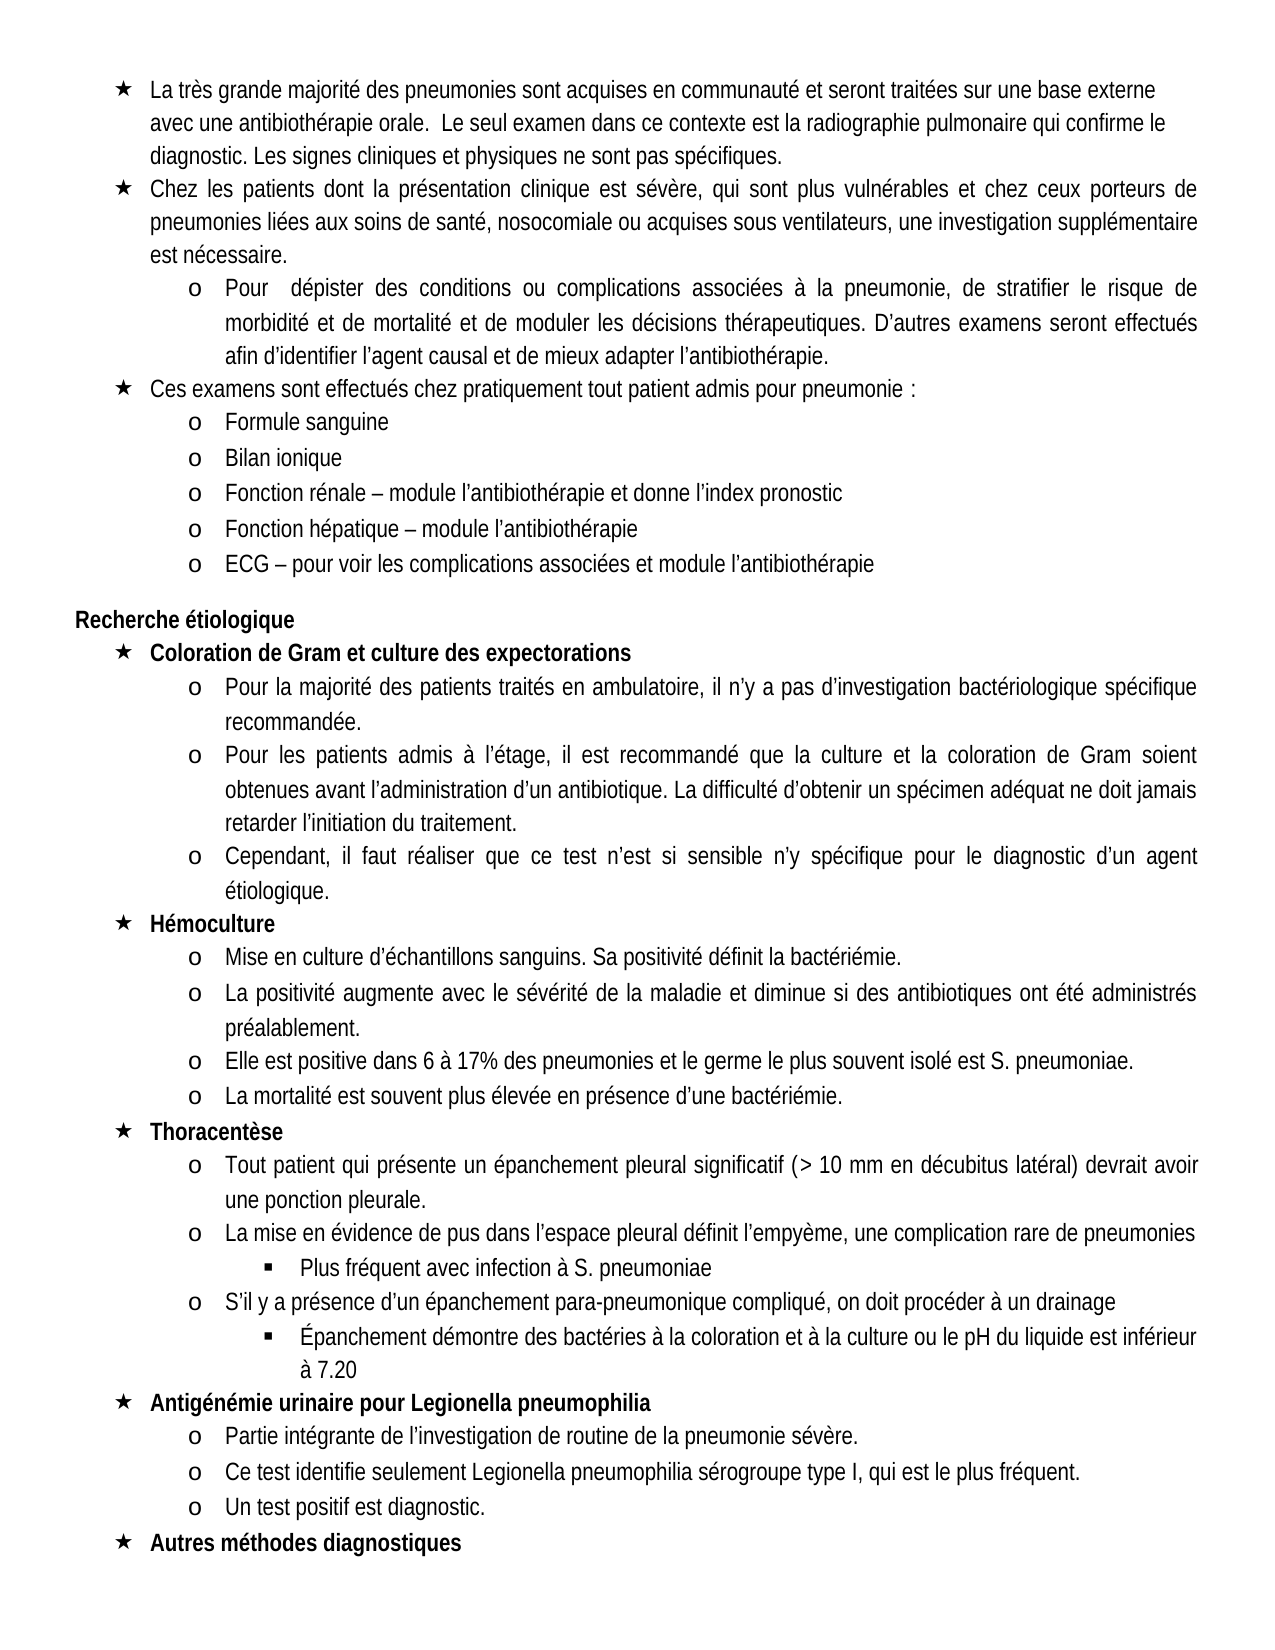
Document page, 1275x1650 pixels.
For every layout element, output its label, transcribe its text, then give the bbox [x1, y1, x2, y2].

list Chez les patients dont la présentation clinique est sévère, qui sont plus vulnérables et chez ceux porteurs de pneumonies liées aux soins de santé, nosocomiale ou acquises sous ventilateurs, une investigation supplémentaire est nécessaire. [112, 174, 1200, 269]
text Recherche étiologique [75, 606, 1200, 634]
list La mise en évidence de pus dans l’espace pleural définit l’empyème, une complication rare de pneumonies [187, 1218, 1200, 1249]
list S’il y a présence d’un épanchement para-pneumonique compliqué, on doit procéder à un drainage [187, 1287, 1200, 1317]
list ECG – pour voir les complications associées et module l’antibiothérapie [187, 549, 1200, 580]
list Fonction hépatique – module l’antibiothérapie [187, 514, 1200, 544]
list Mise en culture d’échantillons sanguins. Sa positivité définit la bactériémie. [187, 942, 1200, 973]
list Pour dépister des conditions ou complications associées à la pneumonie, de stratifier le risque de morbidité et de mortalité et de moduler les décisions thérapeutiques. D’autres examens seront effectués afin d’identifier l’agent causal et de mieux adapter l’antibiothérapie. [187, 273, 1200, 370]
list Formule sanguine [187, 407, 1200, 438]
list Hémoculture [112, 909, 1200, 938]
list Elle est positive dans 6 à 17% des pneumonies et le germe le plus souvent isolé est S. pneumoniae. [187, 1046, 1200, 1077]
list La très grande majorité des pneumonies sont acquises en communauté et seront traitées sur une base externe avec une antibiothérapie orale. Le seul examen dans ce contexte est la radiographie pulmonaire qui confirme le diagnostic. Les signes cliniques et physiques ne sont pas spécifiques. [112, 75, 1200, 170]
list Pour les patients admis à l’étage, il est recommandé que la culture et la coloration de Gram soient obtenues avant l’administration d’un antibiotique. La difficulté d’obtenir un spécimen adéquat ne doit jamais retarder l’initiation du traitement. [187, 740, 1200, 836]
list Tout patient qui présente un épanchement pleural significatif (> 10 mm en décubitus latéral) devrait avoir une ponction pleurale. [187, 1150, 1200, 1214]
list La mortalité est souvent plus élevée en présence d’une bactériémie. [187, 1081, 1200, 1112]
list Ce test identifie seulement Legionella pneumophilia sérogroupe type I, qui est le plus fréquent. [187, 1457, 1200, 1488]
list Thoracentèse [112, 1117, 1200, 1146]
list Fonction rénale – module l’antibiothérapie et donne l’index pronostic [187, 478, 1200, 509]
list Pour la majorité des patients traités en ambulatoire, il n’y a pas d’investigation bactériologique spécifique recommandée. [187, 672, 1200, 735]
list Autres méthodes diagnostiques [112, 1528, 1200, 1557]
list Cependant, il faut réaliser que ce test n’est si sensible n’y spécifique pour le diagnostic d’un agent étiologique. [187, 841, 1200, 904]
list Partie intégrante de l’investigation de routine de la pneumonie sévère. [187, 1421, 1200, 1452]
list Bilan ionique [187, 443, 1200, 473]
list Plus fréquent avec infection à S. pneumoniae [262, 1253, 1200, 1282]
list Ces examens sont effectués chez pratiquement tout patient admis pour pneumonie : [112, 374, 1200, 403]
list Coloration de Gram et culture des expectorations [112, 638, 1200, 667]
list Épanchement démontre des bactéries à la coloration et à la culture ou le pH du liquide est inférieur à 7.20 [262, 1322, 1200, 1384]
list La positivité augmente avec le sévérité de la maladie et diminue si des antibiotiques ont été administrés préalablement. [187, 977, 1200, 1041]
list Un test positif est diagnostic. [187, 1492, 1200, 1523]
list Antigénémie urinaire pour Legionella pneumophilia [112, 1388, 1200, 1417]
